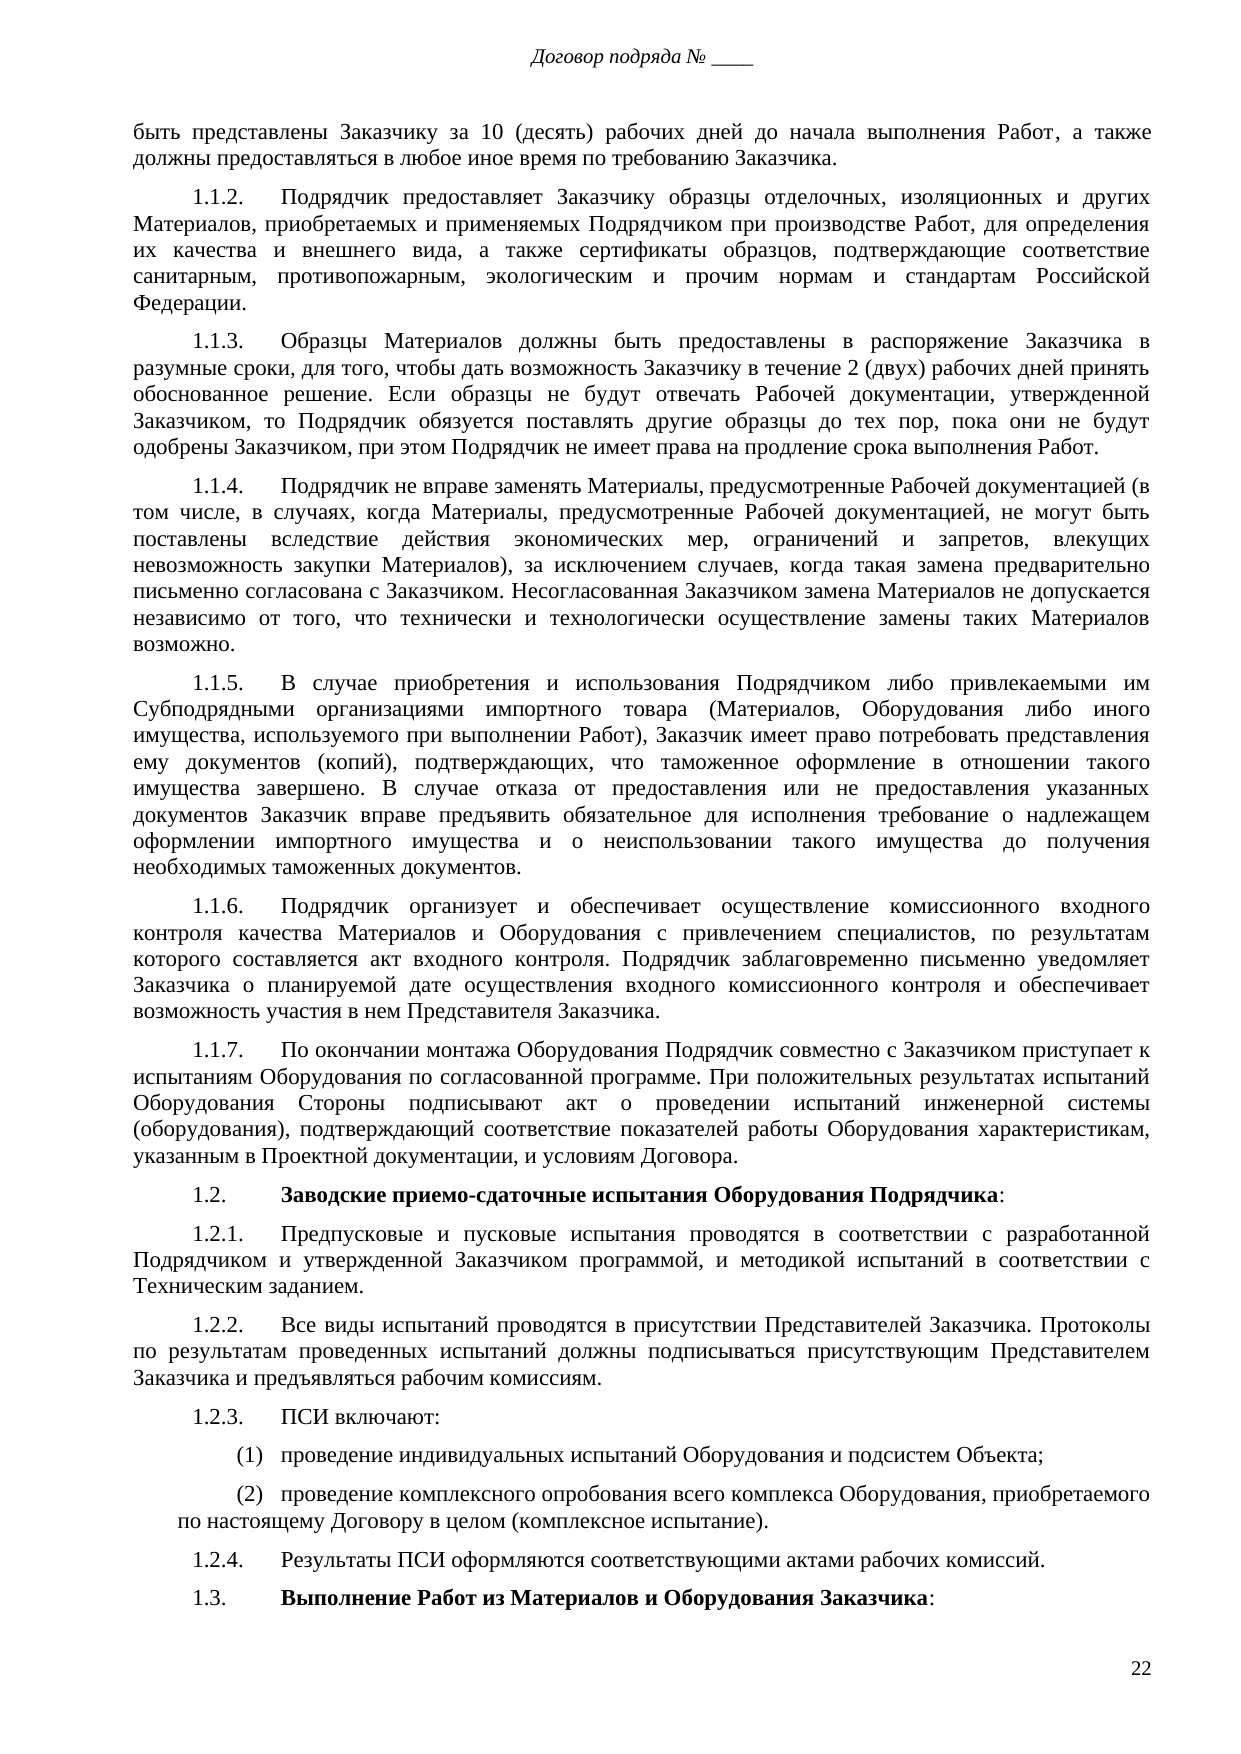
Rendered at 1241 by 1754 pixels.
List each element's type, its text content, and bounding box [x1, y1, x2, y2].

text проведение комплексного опробования всего комплекса Оборудования, приобретаемого по настоящему Договору в целом (комплексное испытание). [177, 1480, 1152, 1533]
text Все виды испытаний проводятся в присутствии Представителей Заказчика. Протоколы по результатам проведенных испытаний должны подписываться присутствующим Представителем Заказчика и предъявляться рабочим комиссиям. [133, 1311, 1152, 1390]
text проведение индивидуальных испытаний Оборудования и подсистем Объекта; [177, 1442, 1152, 1468]
text Подрядчик предоставляет Заказчику образцы отделочных, изоляционных и других Материалов, приобретаемых и применяемых Подрядчиком при производстве Работ, для определения их качества и внешнего вида, а также сертификаты образцов, подтверждающие соответствие санитарным, противопожарным, экологическим и прочим нормам и стандартам Российской Федерации. [133, 183, 1152, 315]
text Образцы Материалов должны быть предоставлены в распоряжение Заказчика в разумные сроки, для того, чтобы дать возможность Заказчику в течение 2 (двух) рабочих дней принять обоснованное решение. Если образцы не будут отвечать Рабочей документации, утвержденной Заказчиком, то Подрядчик обязуется поставлять другие образцы до тех пор, пока они не будут одобрены Заказчиком, при этом Подрядчик не имеет права на продление срока выполнения Работ. [133, 328, 1152, 459]
text ПСИ включают: [133, 1403, 1152, 1429]
text Выполнение Работ из Материалов и Оборудования Заказчика: [133, 1584, 1152, 1611]
text Предпусковые и пусковые испытания проводятся в соответствии с разработанной Подрядчиком и утвержденной Заказчиком программой, и методикой испытаний в соответствии с Техническим заданием. [133, 1219, 1152, 1299]
text Подрядчик организует и обеспечивает осуществление комиссионного входного контроля качества Материалов и Оборудования с привлечением специалистов, по результатам которого составляется акт входного контроля. Подрядчик заблаговременно письменно уведомляет Заказчика о планируемой дате осуществления входного комиссионного контроля и обеспечивает возможность участия в нем Представителя Заказчика. [133, 892, 1152, 1024]
text Подрядчик не вправе заменять Материалы, предусмотренные Рабочей документацией (в том числе, в случаях, когда Материалы, предусмотренные Рабочей документацией, не могут быть поставлены вследствие действия экономических мер, ограничений и запретов, влекущих невозможность закупки Материалов), за исключением случаев, когда такая замена предварительно письменно согласована с Заказчиком. Несогласованная Заказчиком замена Материалов не допускается независимо от того, что технически и технологически осуществление замены таких Материалов возможно. [133, 472, 1152, 656]
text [133, 118, 1152, 171]
text Заводские приемо-сдаточные испытания Оборудования Подрядчика: [133, 1181, 1152, 1207]
text В случае приобретения и использования Подрядчиком либо привлекаемыми им Субподрядными организациями импортного товара (Материалов, Оборудования либо иного имущества, используемого при выполнении Работ), Заказчик имеет право потребовать представления ему документов (копий), подтверждающих, что таможенное оформление в отношении такого имущества завершено. В случае отказа от предоставления или не предоставления указанных документов Заказчик вправе предъявить обязательное для исполнения требование о надлежащем оформлении импортного имущества и о неиспользовании такого имущества до получения необходимых таможенных документов. [133, 669, 1152, 880]
text По окончании монтажа Оборудования Подрядчик совместно с Заказчиком приступает к испытаниям Оборудования по согласованной программе. При положительных результатах испытаний Оборудования Стороны подписывают акт о проведении испытаний инженерной системы (оборудования), подтверждающий соответствие показателей работы Оборудования характеристикам, указанным в Проектной документации, и условиям Договора. [133, 1036, 1152, 1168]
text Результаты ПСИ оформляются соответствующими актами рабочих комиссий. [133, 1546, 1152, 1572]
